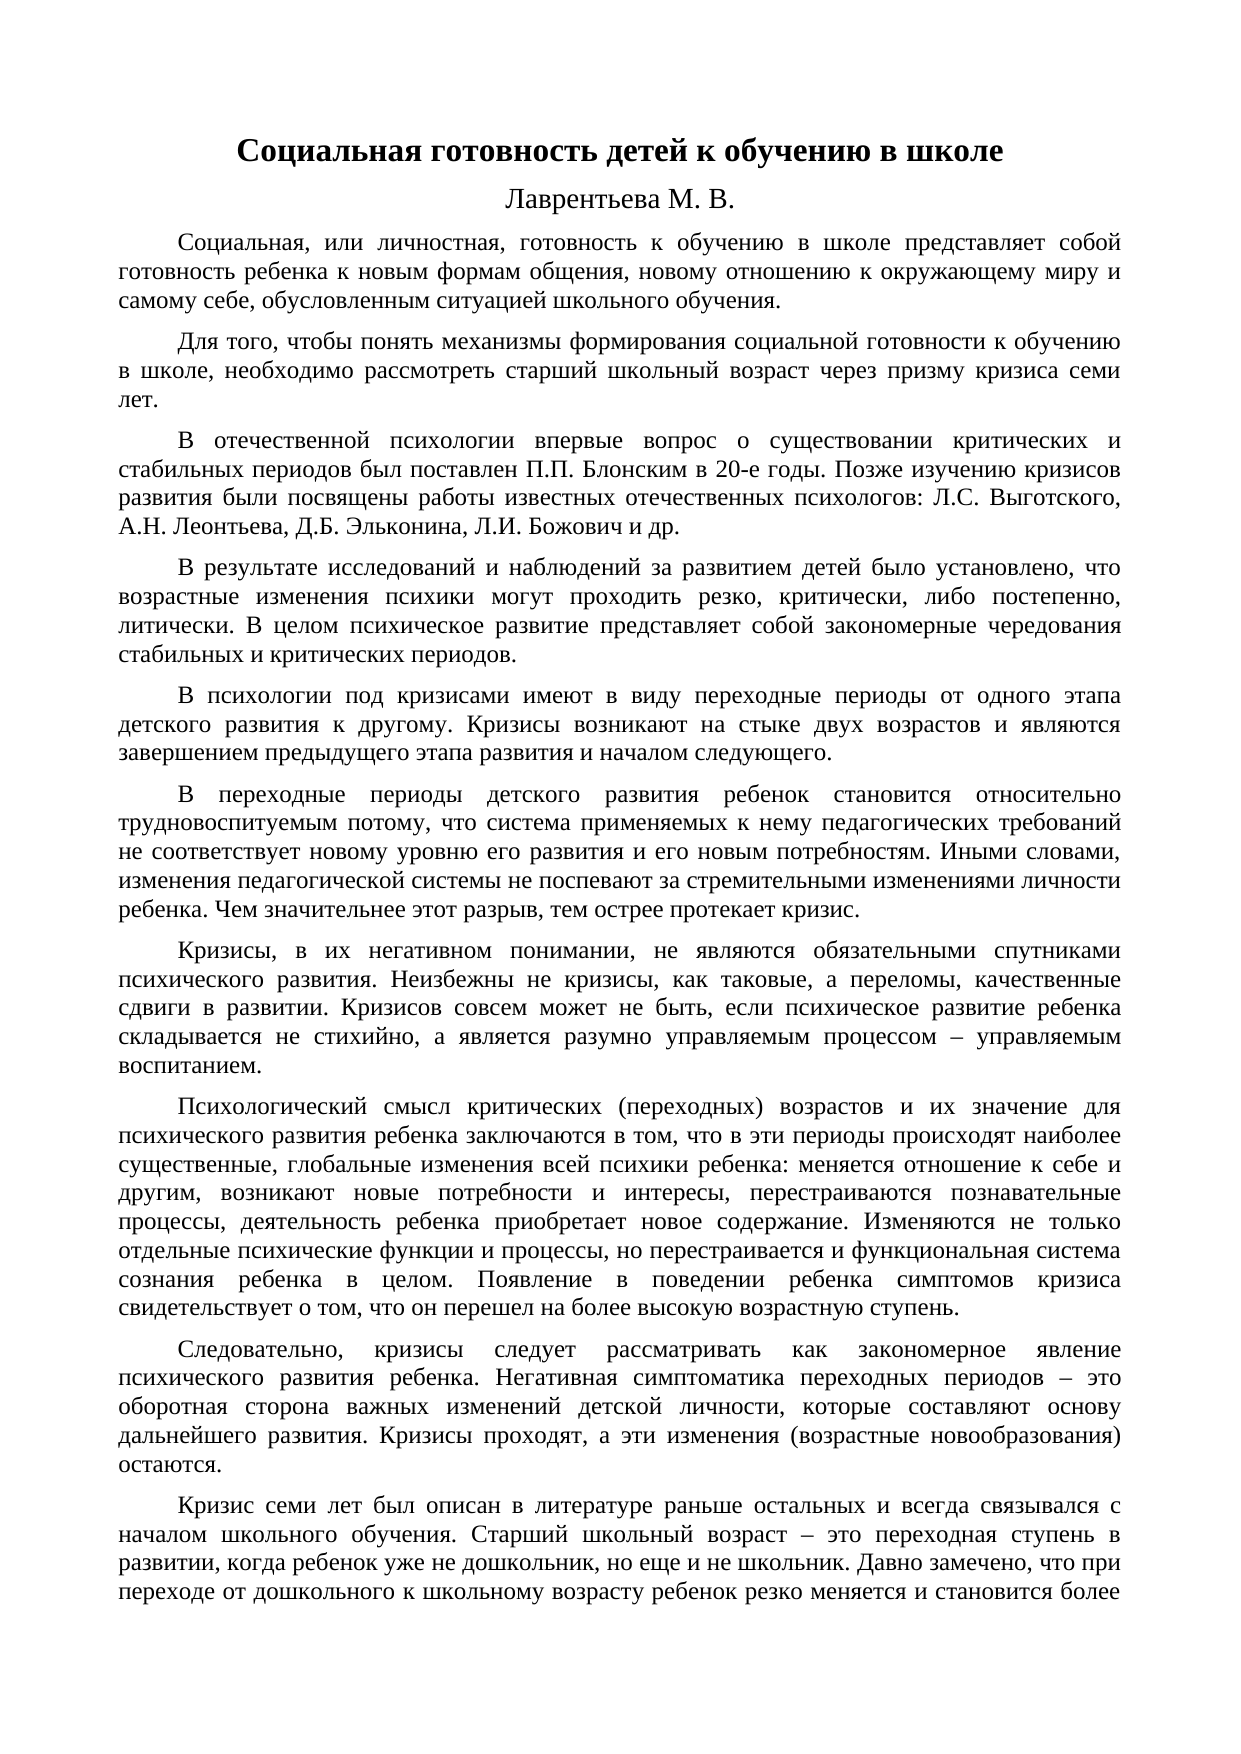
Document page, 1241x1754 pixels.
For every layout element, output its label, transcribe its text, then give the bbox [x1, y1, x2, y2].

text В отечественной психологии впервые вопрос о существовании критических и стабильных периодов был поставлен П.П. Блонским в 20-е годы. Позже изучению кризисов развития были посвящены работы известных отечественных психологов: Л.С. Выготского, А.Н. Леонтьева, Д.Б. Эльконина, Л.И. Божович и др. [118, 425, 1122, 540]
text Кризисы, в их негативном понимании, не являются обязательными спутниками психического развития. Неизбежны не кризисы, как таковые, а переломы, качественные сдвиги в развитии. Кризисов совсем может не быть, если психическое развитие ребенка складывается не стихийно, а является разумно управляемым процессом – управляемым воспитанием. [118, 935, 1122, 1079]
text Социальная, или личностная, готовность к обучению в школе представляет собой готовность ребенка к новым формам общения, новому отношению к окружающему миру и самому себе, обусловленным ситуацией школьного обучения. [118, 227, 1122, 314]
text Для того, чтобы понять механизмы формирования социальной готовности к обучению в школе, необходимо рассмотреть старший школьный возраст через призму кризиса семи лет. [118, 326, 1122, 412]
text Социальная готовность детей к обучению в школе [118, 131, 1122, 169]
text В результате исследований и наблюдений за развитием детей было установлено, что возрастные изменения психики могут проходить резко, критически, либо постепенно, литически. В целом психическое развитие представляет собой закономерные чередования стабильных и критических периодов. [118, 552, 1122, 667]
text В психологии под кризисами имеют в виду переходные периоды от одного этапа детского развития к другому. Кризисы возникают на стыке двух возрастов и являются завершением предыдущего этапа развития и началом следующего. [118, 680, 1122, 766]
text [118, 1490, 1122, 1605]
text Лаврентьева М. В. [118, 181, 1122, 215]
text Следовательно, кризисы следует рассматривать как закономерное явление психического развития ребенка. Негативная симптоматика переходных периодов – это оборотная сторона важных изменений детской личности, которые составляют основу дальнейшего развития. Кризисы проходят, а эти изменения (возрастные новообразования) остаются. [118, 1334, 1122, 1477]
text В переходные периоды детского развития ребенок становится относительно трудновоспитуемым потому, что система применяемых к нему педагогических требований не соответствует новому уровню его развития и его новым потребностям. Иными словами, изменения педагогической системы не поспевают за стремительными изменениями личности ребенка. Чем значительнее этот разрыв, тем острее протекает кризис. [118, 779, 1122, 922]
text Психологический смысл критических (переходных) возрастов и их значение для психического развития ребенка заключаются в том, что в эти периоды происходят наиболее существенные, глобальные изменения всей психики ребенка: меняется отношение к себе и другим, возникают новые потребности и интересы, перестраиваются познавательные процессы, деятельность ребенка приобретает новое содержание. Изменяются не только отдельные психические функции и процессы, но перестраивается и функциональная система сознания ребенка в целом. Появление в поведении ребенка симптомов кризиса свидетельствует о том, что он перешел на более высокую возрастную ступень. [118, 1091, 1122, 1321]
